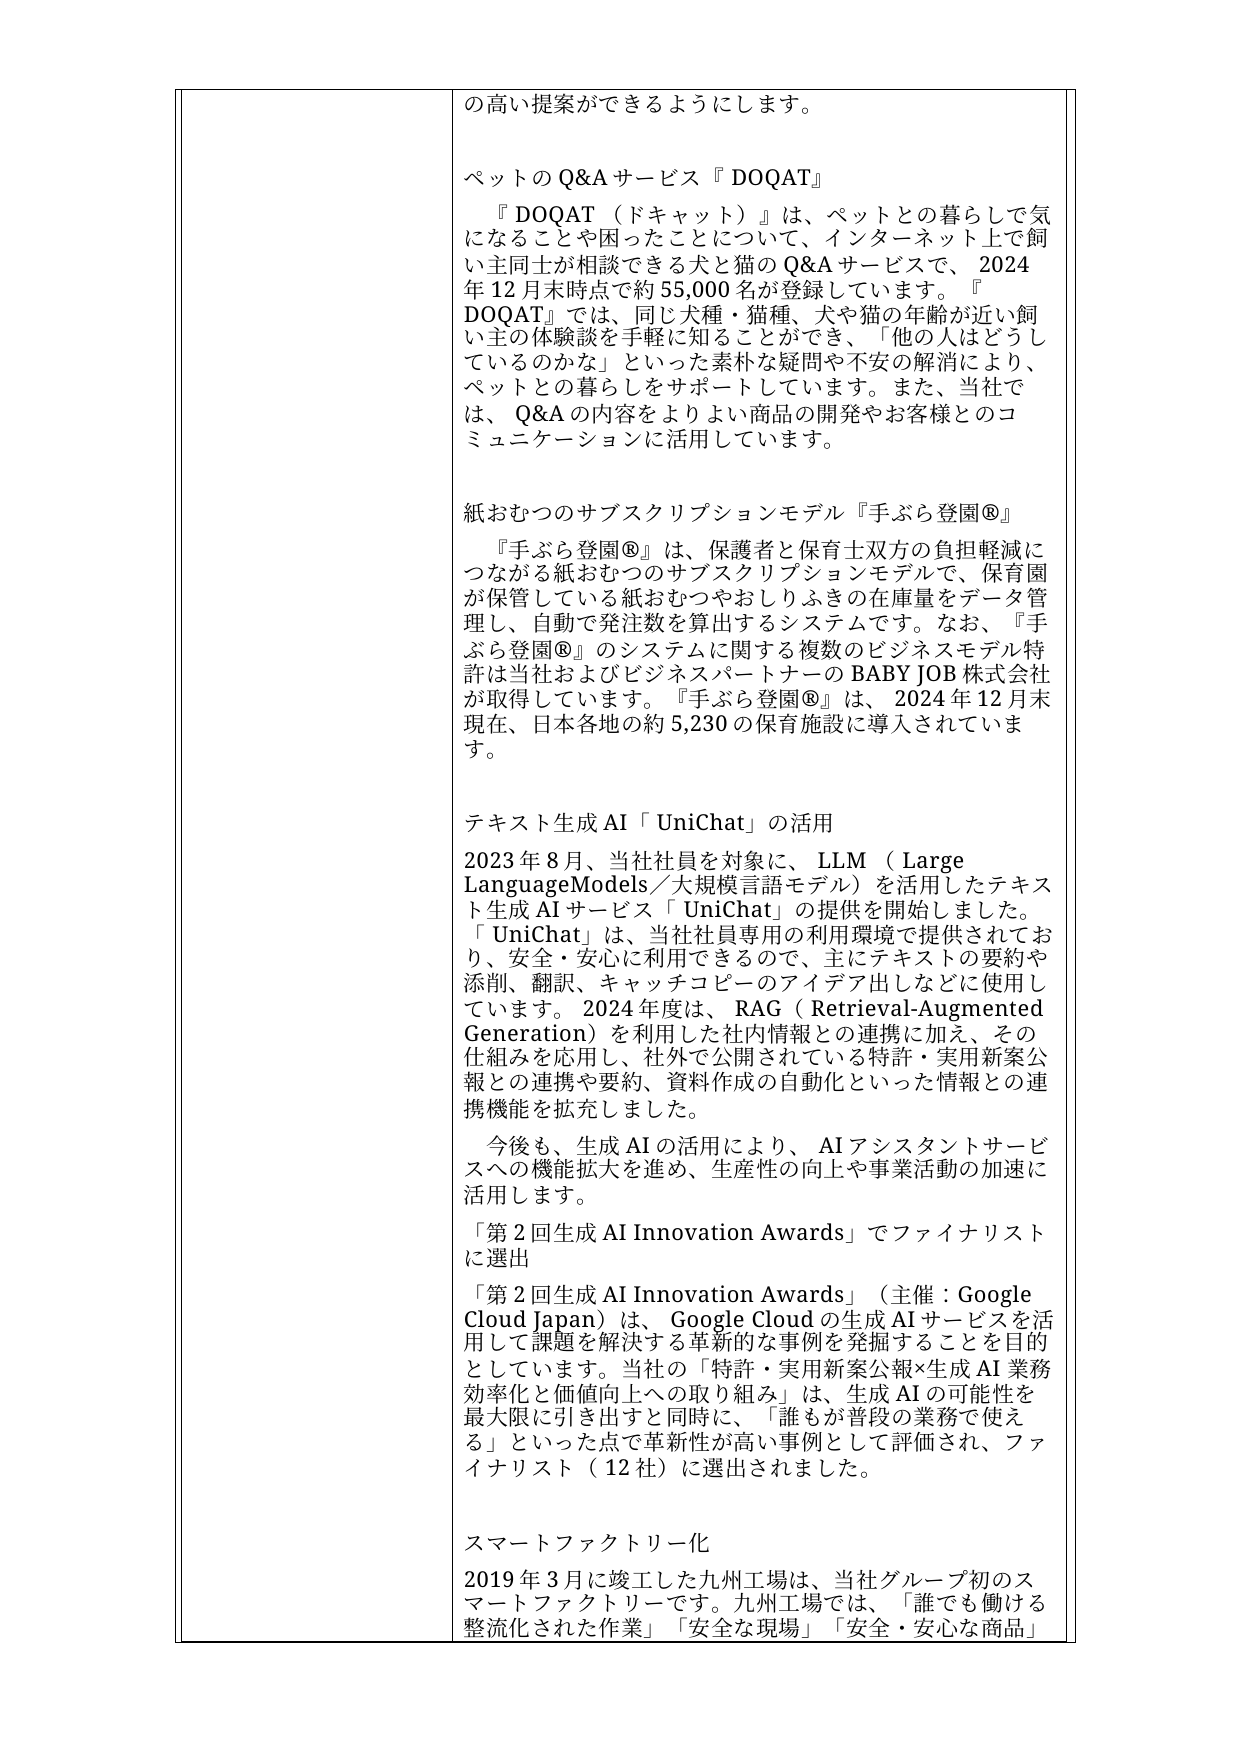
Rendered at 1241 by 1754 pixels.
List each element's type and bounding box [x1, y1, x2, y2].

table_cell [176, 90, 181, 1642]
table_cell [182, 90, 452, 1641]
table_cell [453, 90, 1066, 1641]
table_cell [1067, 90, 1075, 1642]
